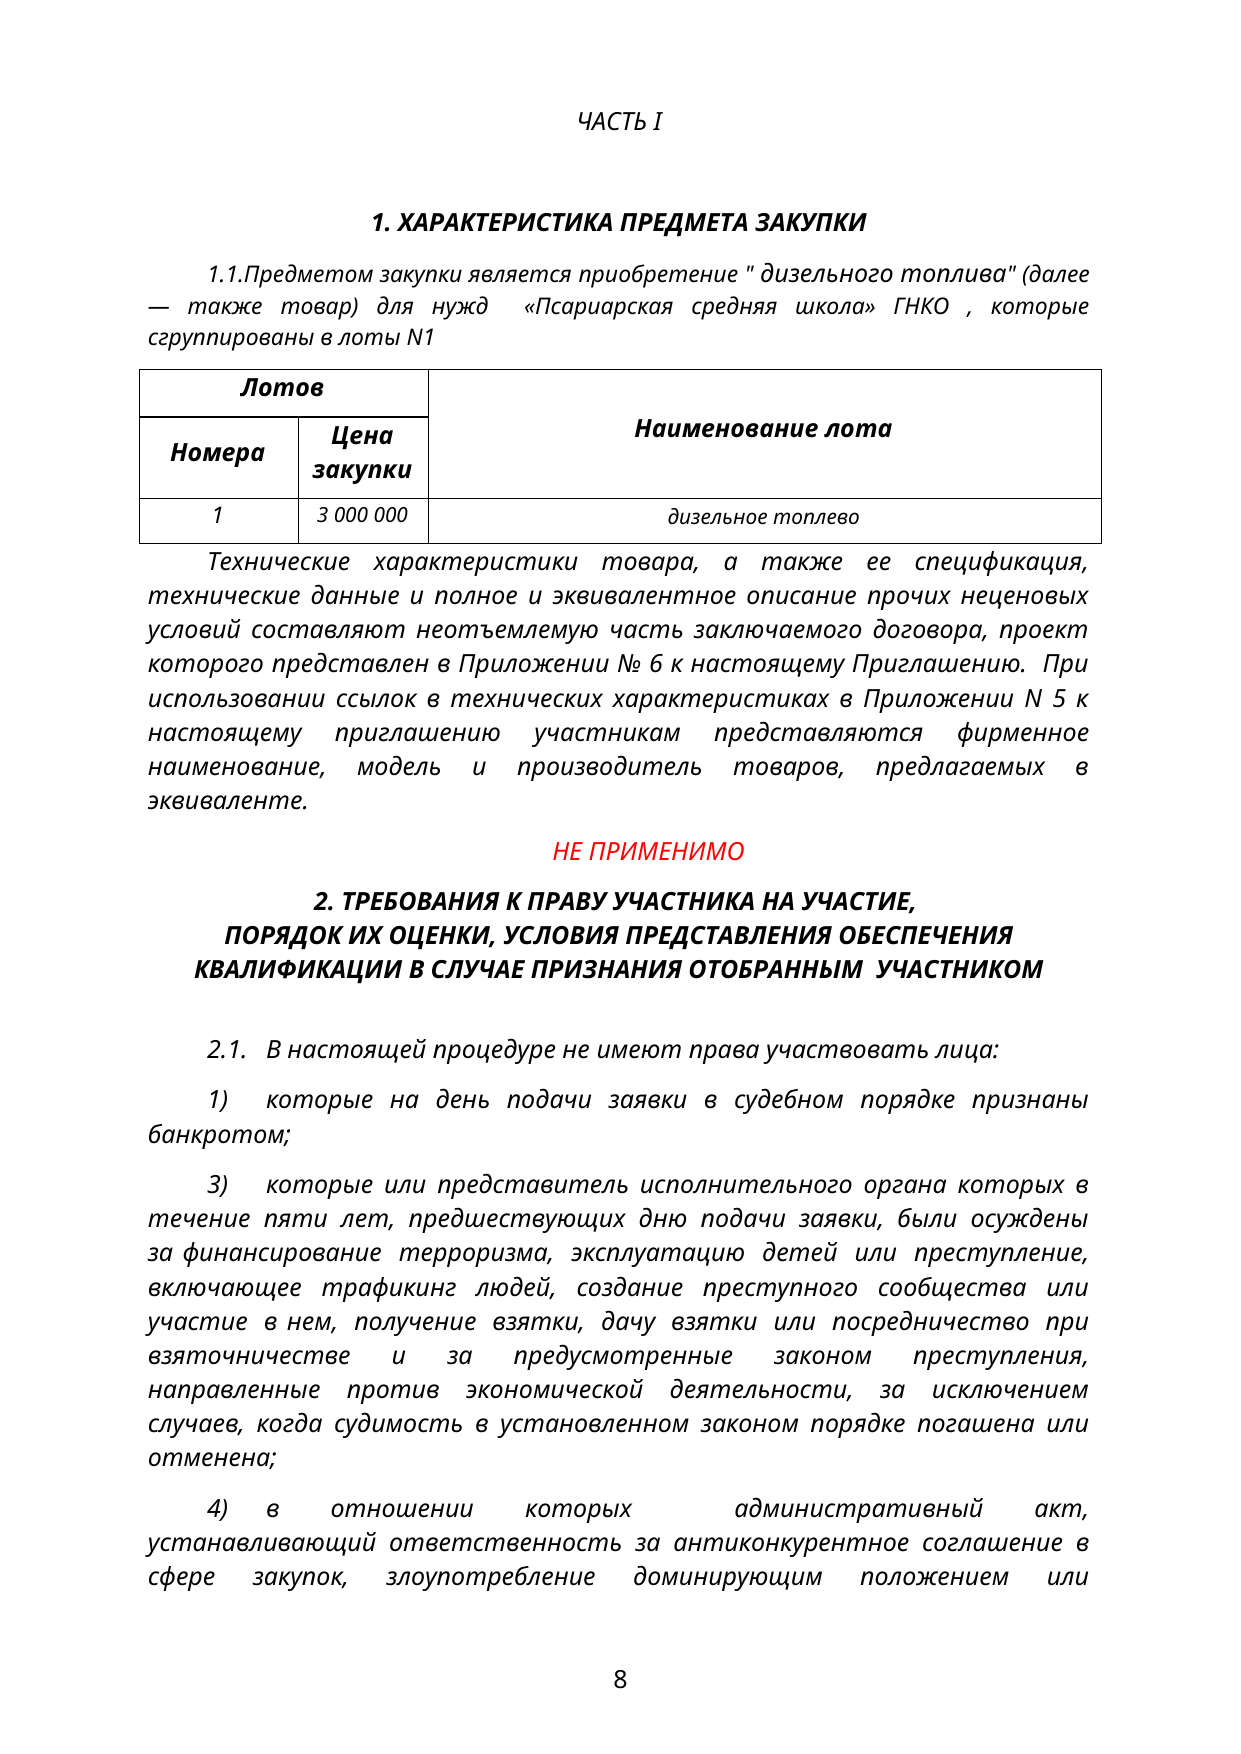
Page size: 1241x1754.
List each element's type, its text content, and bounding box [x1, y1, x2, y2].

table_cell Номера [140, 418, 298, 498]
table_cell дизельное топлево [429, 499, 1101, 543]
table_header Наименование лота [429, 370, 1101, 498]
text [148, 1490, 1092, 1592]
table_header Лотов [140, 370, 428, 416]
text НЕ ПРИМЕНИМО [148, 833, 1092, 867]
text 1. ХАРАКТЕРИСТИКА ПРЕДМЕТА ЗАКУПКИ [148, 205, 1092, 239]
text ЧАСТЬ I [148, 103, 1092, 137]
text 2. ТРЕБОВАНИЯ К ПРАВУ УЧАСТНИКА НА УЧАСТИЕ, ПОРЯДОК ИХ ОЦЕНКИ, УСЛОВИЯ ПРЕДСТАВЛЕНИЯ ОБЕСПЕЧЕНИЯ КВАЛИФИКАЦИИ В СЛУЧАЕ ПРИЗНАНИЯ ОТОБРАННЫМ УЧАСТНИКОМ [148, 884, 1092, 1015]
table_cell 1 [140, 499, 298, 543]
text 1) которые на день подачи заявки в судебном порядке признаны банкротом; [148, 1082, 1092, 1150]
text 2.1. В настоящей процедуре не имеют права участвовать лица: [148, 1031, 1092, 1066]
subtitle 1.1.Предметом закупки является приобретение " дизельного топлива" (далее — также товар) для нужд «Псариарская средняя школа» ГНКО , которые сгруппированы в лоты N1 [148, 256, 1092, 352]
text 3) которые или представитель исполнительного органа которых в течение пяти лет, предшествующих дню подачи заявки, были осуждены за финансирование терроризма, эксплуатацию детей или преступление, включающее трафикинг людей, создание преступного сообщества или участие в нем, получение взятки, дачу взятки или посредничество при взяточничестве и за предусмотренные законом преступления, направленные против экономической деятельности, за исключением случаев, когда судимость в установленном законом порядке погашена или отменена; [148, 1167, 1092, 1473]
table_cell 3 000 000 [299, 499, 428, 543]
table_cell Цена закупки [299, 418, 428, 498]
text Технические характеристики товара, а также ее спецификация, технические данные и полное и эквивалентное описание прочих неценовых условий составляют неотъемлемую часть заключаемого договора, проект которого представлен в Приложении № 6 к настоящему Приглашению. При использовании ссылок в технических характеристиках в Приложении N 5 к настоящему приглашению участникам представляются фирменное наименование, модель и производитель товаров, предлагаемых в эквиваленте. [148, 544, 1092, 816]
